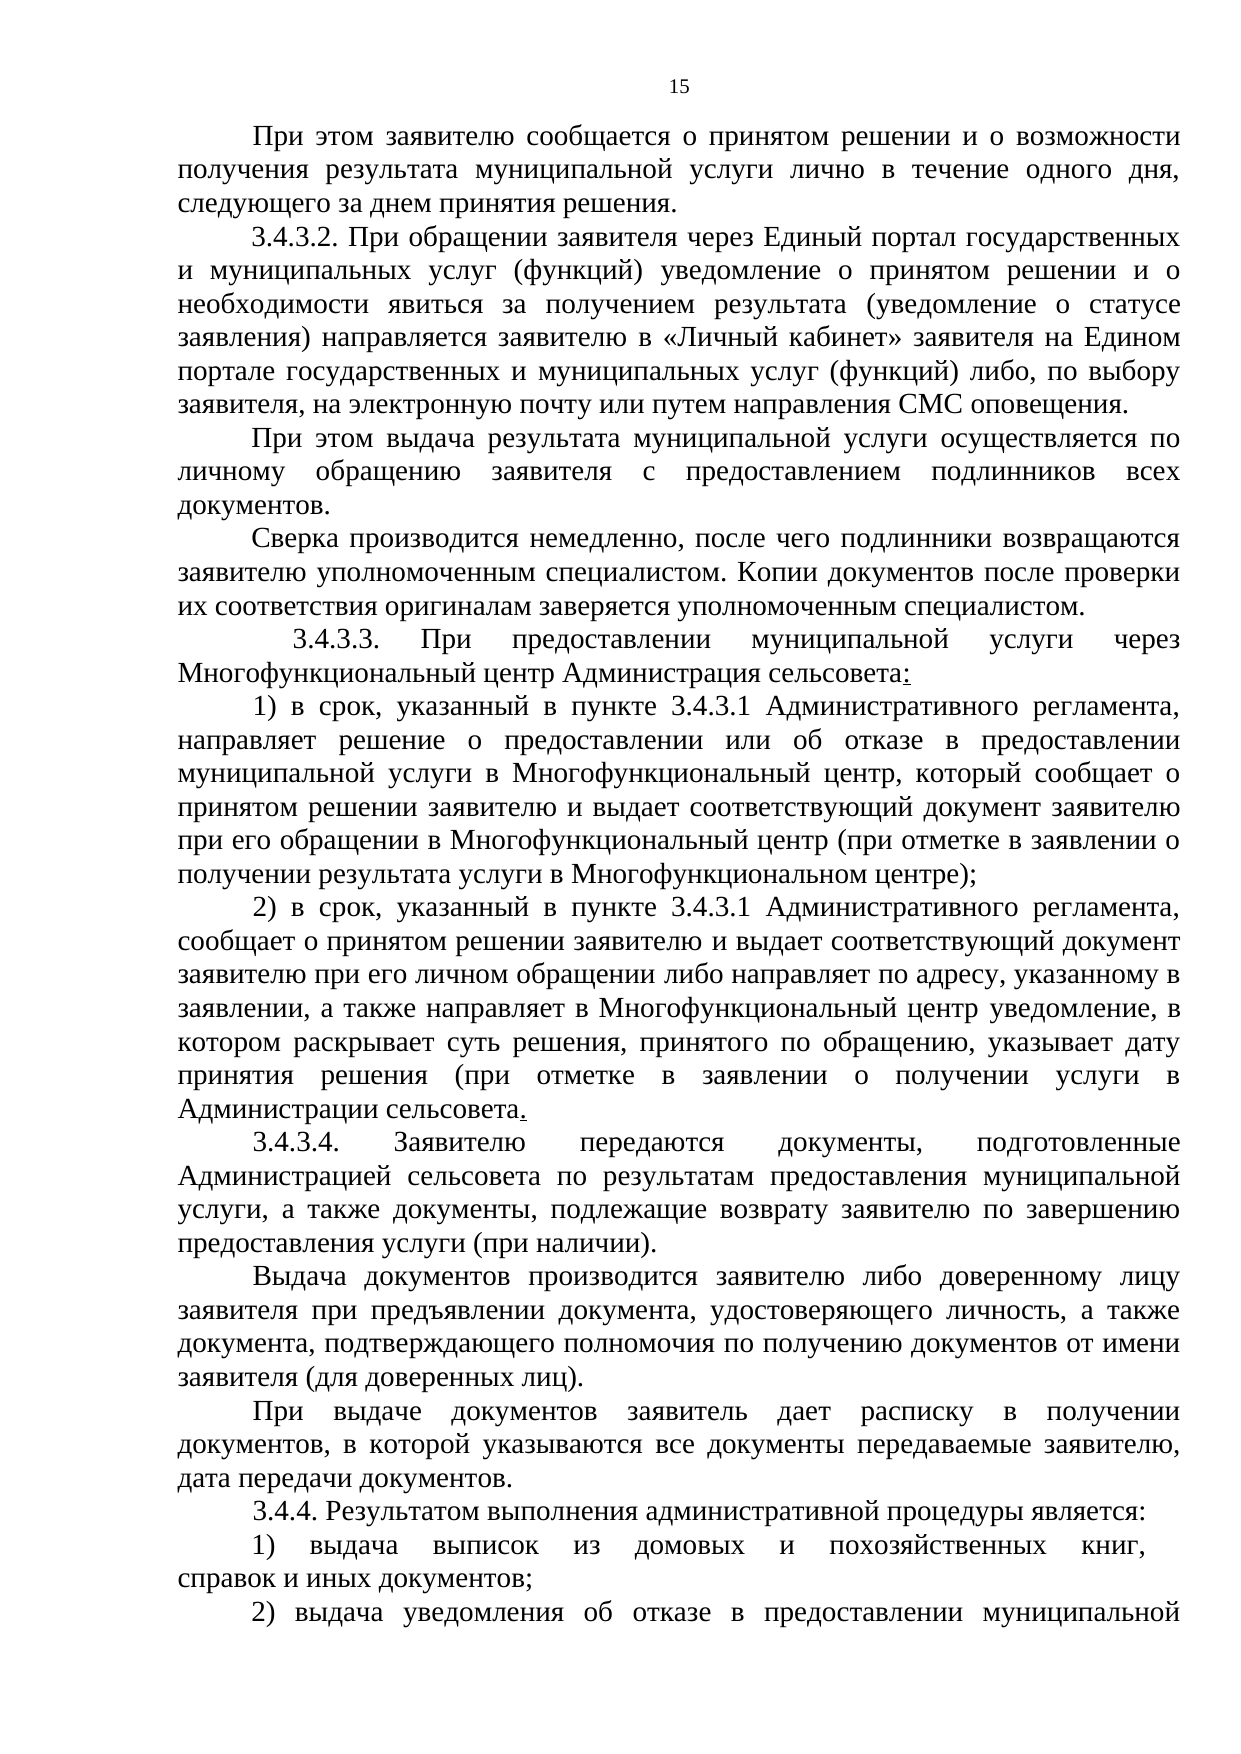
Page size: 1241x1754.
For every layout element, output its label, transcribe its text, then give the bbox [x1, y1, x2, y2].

text 2) в срок, указанный в пункте 3.4.3.1 Административного регламента, сообщает о принятом решении заявителю и выдает соответствующий документ заявителю при его личном обращении либо направляет по адресу, указанному в заявлении, а также направляет в Многофункциональный центр уведомление, в котором раскрывает суть решения, принятого по обращению, указывает дату принятия решения (при отметке в заявлении о получении услуги в Администрации сельсовета. [177, 889, 1181, 1124]
text При этом заявителю сообщается о принятом решении и о возможности получения результата муниципальной услуги лично в течение одного дня, следующего за днем принятия решения. [177, 118, 1181, 219]
text 3.4.4. Результатом выполнения административной процедуры является: [177, 1493, 1181, 1527]
text 1) в срок, указанный в пункте 3.4.3.1 Административного регламента, направляет решение о предоставлении или об отказе в предоставлении муниципальной услуги в Многофункциональный центр, который сообщает о принятом решении заявителю и выдает соответствующий документ заявителю при его обращении в Многофункциональный центр (при отметке в заявлении о получении результата услуги в Многофункциональном центре); [177, 688, 1181, 889]
text 3.4.3.2. При обращении заявителя через Единый портал государственных и муниципальных услуг (функций) уведомление о принятом решении и о необходимости явиться за получением результата (уведомление о статусе заявления) направляется заявителю в «Личный кабинет» заявителя на Едином портале государственных и муниципальных услуг (функций) либо, по выбору заявителя, на электронную почту или путем направления СМС оповещения. [177, 219, 1181, 420]
text 1) выдача выписок из домовых и похозяйственных книг, справок и иных документов; [177, 1527, 1181, 1594]
text При выдаче документов заявитель дает расписку в получении документов, в которой указываются все документы передаваемые заявителю, дата передачи документов. [177, 1393, 1181, 1493]
text 3.4.3.4. Заявителю передаются документы, подготовленные Администрацией сельсовета по результатам предоставления муниципальной услуги, а также документы, подлежащие возврату заявителю по завершению предоставления услуги (при наличии). [177, 1124, 1181, 1258]
text 3.4.3.3. При предоставлении муниципальной услуги через Многофункциональный центр Администрация сельсовета: [177, 621, 1181, 688]
text Выдача документов производится заявителю либо доверенному лицу заявителя при предъявлении документа, удостоверяющего личность, а также документа, подтверждающего полномочия по получению документов от имени заявителя (для доверенных лиц). [177, 1258, 1181, 1393]
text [177, 1594, 1181, 1627]
text При этом выдача результата муниципальной услуги осуществляется по личному обращению заявителя с предоставлением подлинников всех документов. [177, 420, 1181, 521]
text Сверка производится немедленно, после чего подлинники возвращаются заявителю уполномоченным специалистом. Копии документов после проверки их соответствия оригиналам заверяется уполномоченным специалистом. [177, 521, 1181, 621]
